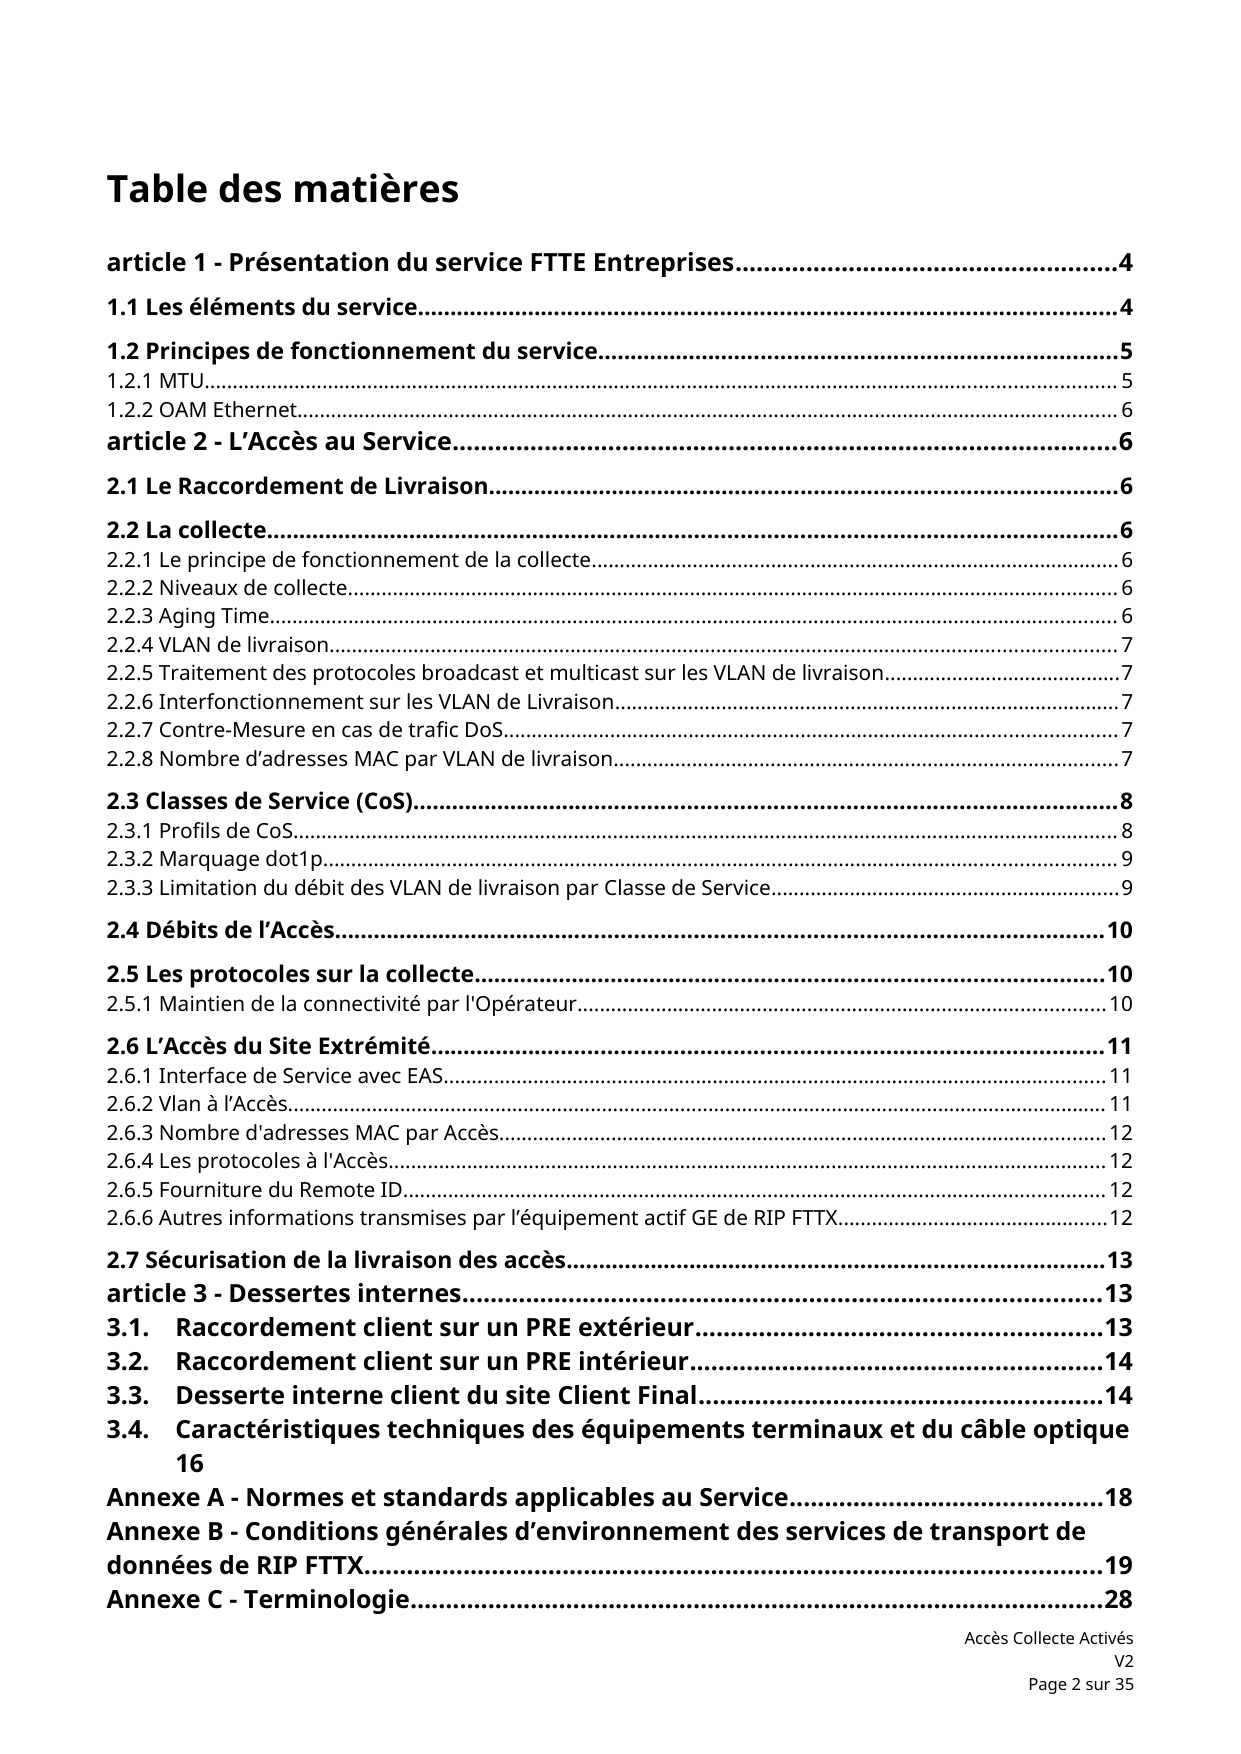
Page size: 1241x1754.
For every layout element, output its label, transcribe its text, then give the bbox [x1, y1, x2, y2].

text 2.6.1 Interface de Service avec EAS 11 [106, 1061, 1134, 1089]
text 2.2.3 Aging Time 6 [106, 602, 1134, 630]
text 2.2.5 Traitement des protocoles broadcast et multicast sur les VLAN de livraison 7 [106, 658, 1134, 687]
text article 2 - L’Accès au Service 6 [106, 423, 1134, 457]
text 2.3.3 Limitation du débit des VLAN de livraison par Classe de Service 9 [106, 873, 1134, 901]
text 3.4. Caractéristiques techniques des équipements terminaux et du câble optique 16 [106, 1412, 1134, 1480]
text Annexe C - Terminologie 28 [106, 1582, 1134, 1616]
text article 3 - Dessertes internes 13 [106, 1275, 1134, 1309]
text 1.1 Les éléments du service 4 [106, 291, 1134, 323]
text Annexe B - Conditions générales d’environnement des services de transport de données de RIP FTTX 19 [106, 1514, 1134, 1582]
text 2.2.6 Interfonctionnement sur les VLAN de Livraison 7 [106, 687, 1134, 715]
text 2.5 Les protocoles sur la collecte 10 [106, 958, 1134, 989]
text 2.2.7 Contre-Mesure en cas de trafic DoS 7 [106, 715, 1134, 744]
text 2.3 Classes de Service (CoS) 8 [106, 785, 1134, 816]
text 2.6.5 Fourniture du Remote ID 12 [106, 1175, 1134, 1203]
text 2.5.1 Maintien de la connectivité par l'Opérateur 10 [106, 989, 1134, 1017]
text 1.2 Principes de fonctionnement du service 5 [106, 335, 1134, 366]
text 2.7 Sécurisation de la livraison des accès 13 [106, 1244, 1134, 1275]
text 2.2.4 VLAN de livraison 7 [106, 630, 1134, 658]
text 3.1. Raccordement client sur un PRE extérieur 13 [106, 1309, 1134, 1343]
text 3.3. Desserte interne client du site Client Final 14 [106, 1378, 1134, 1412]
text 2.4 Débits de l’Accès 10 [106, 914, 1134, 945]
text 2.6 L’Accès du Site Extrémité 11 [106, 1030, 1134, 1061]
text 3.2. Raccordement client sur un PRE intérieur 14 [106, 1343, 1134, 1378]
text 2.3.1 Profils de CoS 8 [106, 816, 1134, 844]
text 2.2.1 Le principe de fonctionnement de la collecte 6 [106, 545, 1134, 573]
text 2.2.2 Niveaux de collecte 6 [106, 573, 1134, 602]
text 2.1 Le Raccordement de Livraison 6 [106, 470, 1134, 501]
text article 1 - Présentation du service FTTE Entreprises 4 [106, 245, 1134, 279]
text 2.6.4 Les protocoles à l'Accès 12 [106, 1146, 1134, 1175]
text 2.3.2 Marquage dot1p 9 [106, 844, 1134, 873]
text 2.2 La collecte 6 [106, 513, 1134, 545]
text Annexe A - Normes et standards applicables au Service 18 [106, 1480, 1134, 1514]
text 2.6.2 Vlan à l’Accès 11 [106, 1089, 1134, 1118]
text Table des matières [106, 162, 1134, 213]
text 1.2.1 MTU 5 [106, 366, 1134, 395]
text 2.6.3 Nombre d'adresses MAC par Accès 12 [106, 1118, 1134, 1146]
text 2.6.6 Autres informations transmises par l’équipement actif GE de RIP FTTX 12 [106, 1203, 1134, 1232]
text 1.2.2 OAM Ethernet 6 [106, 395, 1134, 423]
text 2.2.8 Nombre d’adresses MAC par VLAN de livraison 7 [106, 744, 1134, 772]
